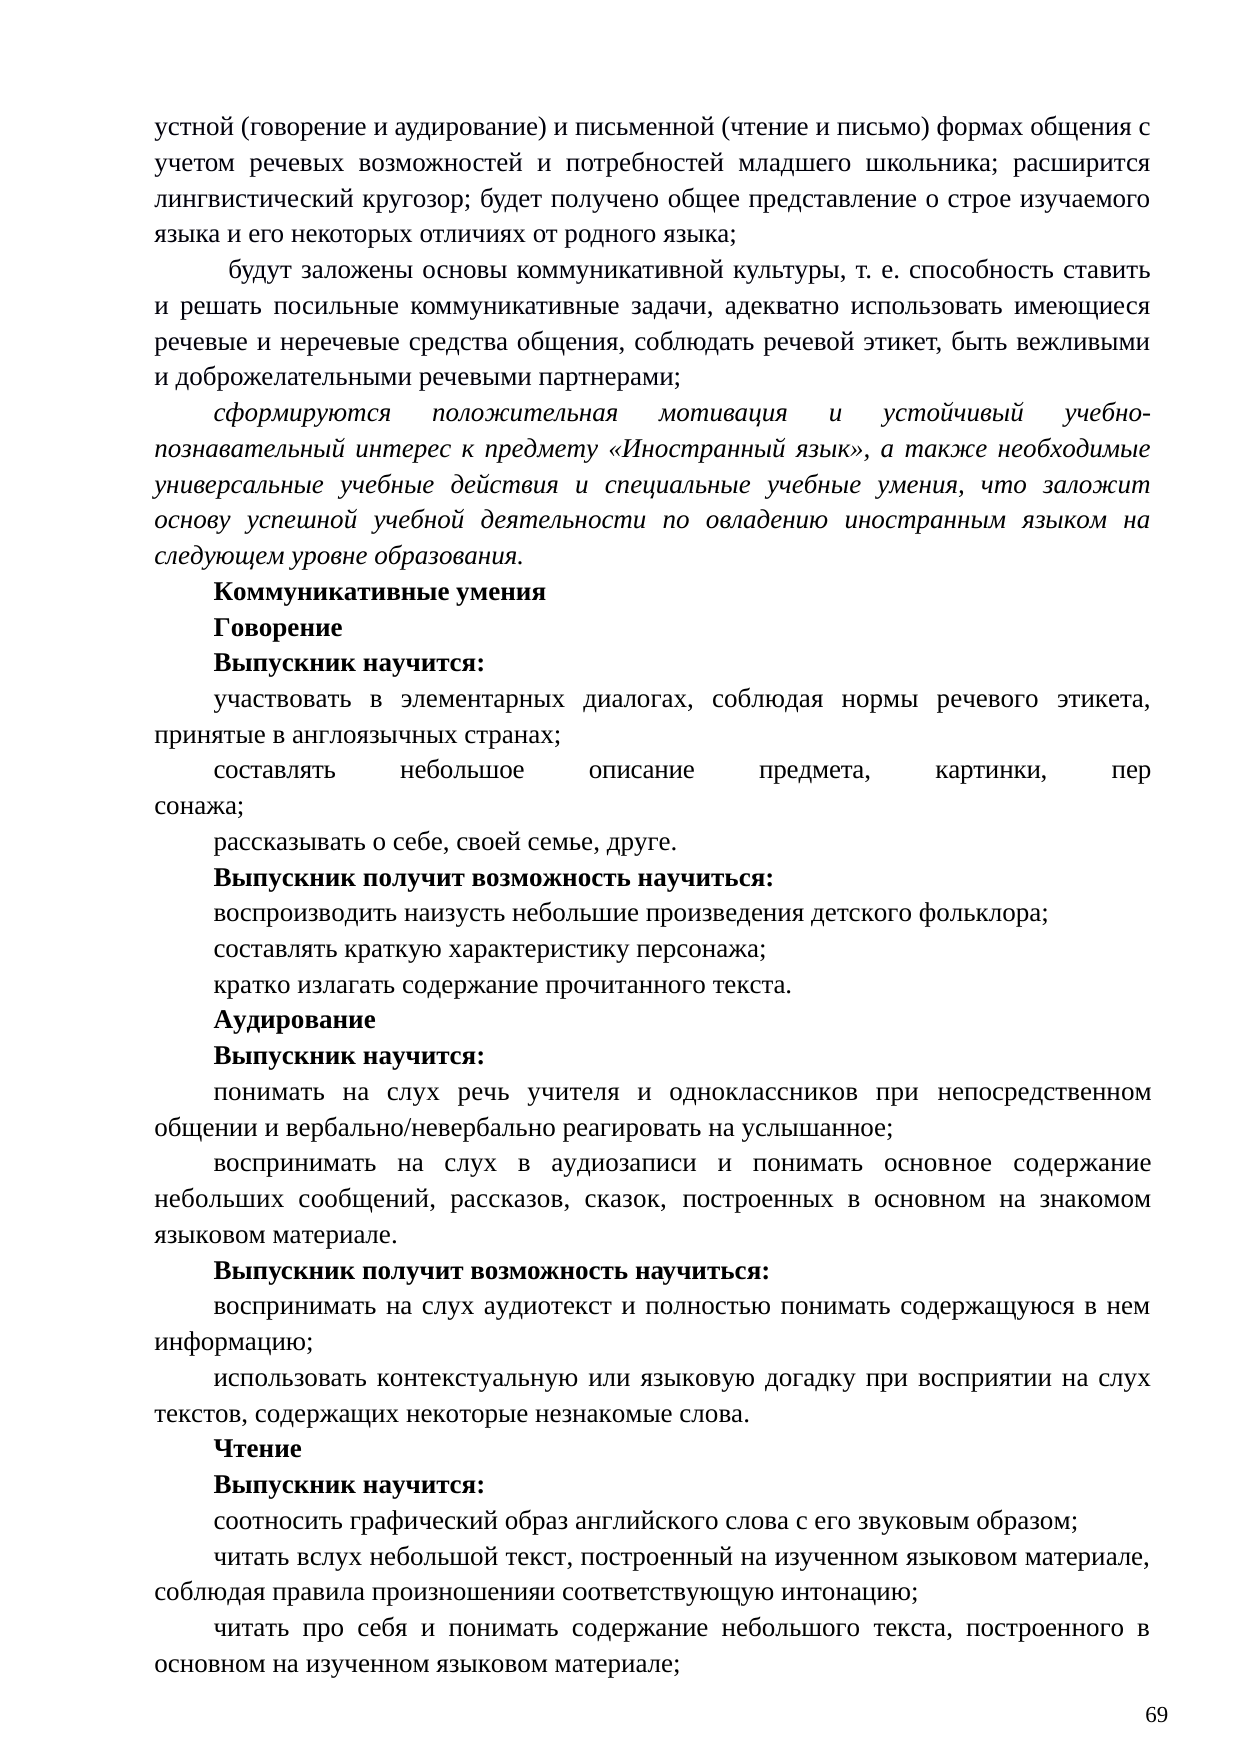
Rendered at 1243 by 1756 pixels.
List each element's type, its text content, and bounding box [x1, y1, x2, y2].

text Чтение [154, 1432, 1152, 1463]
text понимать на слух речь учителя и одноклассников при непосредственном общении и вербально/невербально реагировать на услышанное; [154, 1075, 1152, 1142]
text будут заложены основы коммуникативной культуры, т. е. способность ставить и решать посильные коммуникативные задачи, адекватно использовать имеющиеся речевые и неречевые средства общения, соблюдать речевой этикет, быть вежливыми и доброжелательными речевыми партнерами; [154, 253, 1152, 392]
text читать вслух небольшой текст, построенный на изученном языковом материале, соблюдая правила произношенияи соответствующую интонацию; [154, 1539, 1152, 1606]
text кратко излагать содержание прочитанного текста. [154, 968, 1152, 999]
text участвовать в элементарных диалогах, соблюдая нормы речевого этикета, принятые в англоязычных странах; [154, 682, 1152, 749]
text воспроизводить наизусть небольшие произведения детского фольклора; [154, 896, 1152, 928]
text Коммуникативные умения [154, 575, 1152, 606]
text Говорение [154, 611, 1152, 642]
text составлять краткую характеристику персонажа; [154, 932, 1152, 963]
text Выпускник научится: [154, 1039, 1152, 1071]
text составлять небольшое описание предмета, картинки, пер сонажа; [154, 753, 1152, 820]
text сформируются положительная мотивация и устойчивый учебно-познавательный интерес к предмету «Иностранный язык», а также необходимые универсальные учебные действия и специальные учебные умения, что заложит основу успешной учебной деятельности по овладению иностранным языком на следующем уровне образования. [154, 396, 1152, 570]
text воспринимать на слух аудиотекст и полностью понимать содержащуюся в нем информацию; [154, 1289, 1152, 1356]
text Выпускник получит возможность научиться: [154, 861, 1152, 892]
text использовать контекстуальную или языковую догадку при восприятии на слух текстов, содержащих некоторые незнакомые слова. [154, 1361, 1152, 1428]
text Аудирование [154, 1004, 1152, 1035]
text читать про себя и понимать содержание небольшого текста, построенного в основном на изученном языковом материале; [154, 1611, 1152, 1678]
text Выпускник научится: [154, 646, 1152, 677]
text рассказывать о себе, своей семье, друге. [154, 825, 1152, 856]
text Выпускник получит возможность научиться: [154, 1254, 1152, 1285]
text воспринимать на слух в аудиозаписи и понимать основное содержание небольших сообщений, рассказов, сказок, построенных в основном на знакомом языковом материале. [154, 1147, 1152, 1249]
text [154, 110, 1152, 249]
text соотносить графический образ английского слова с его звуковым образом; [154, 1504, 1152, 1535]
text Выпускник научится: [154, 1468, 1152, 1499]
